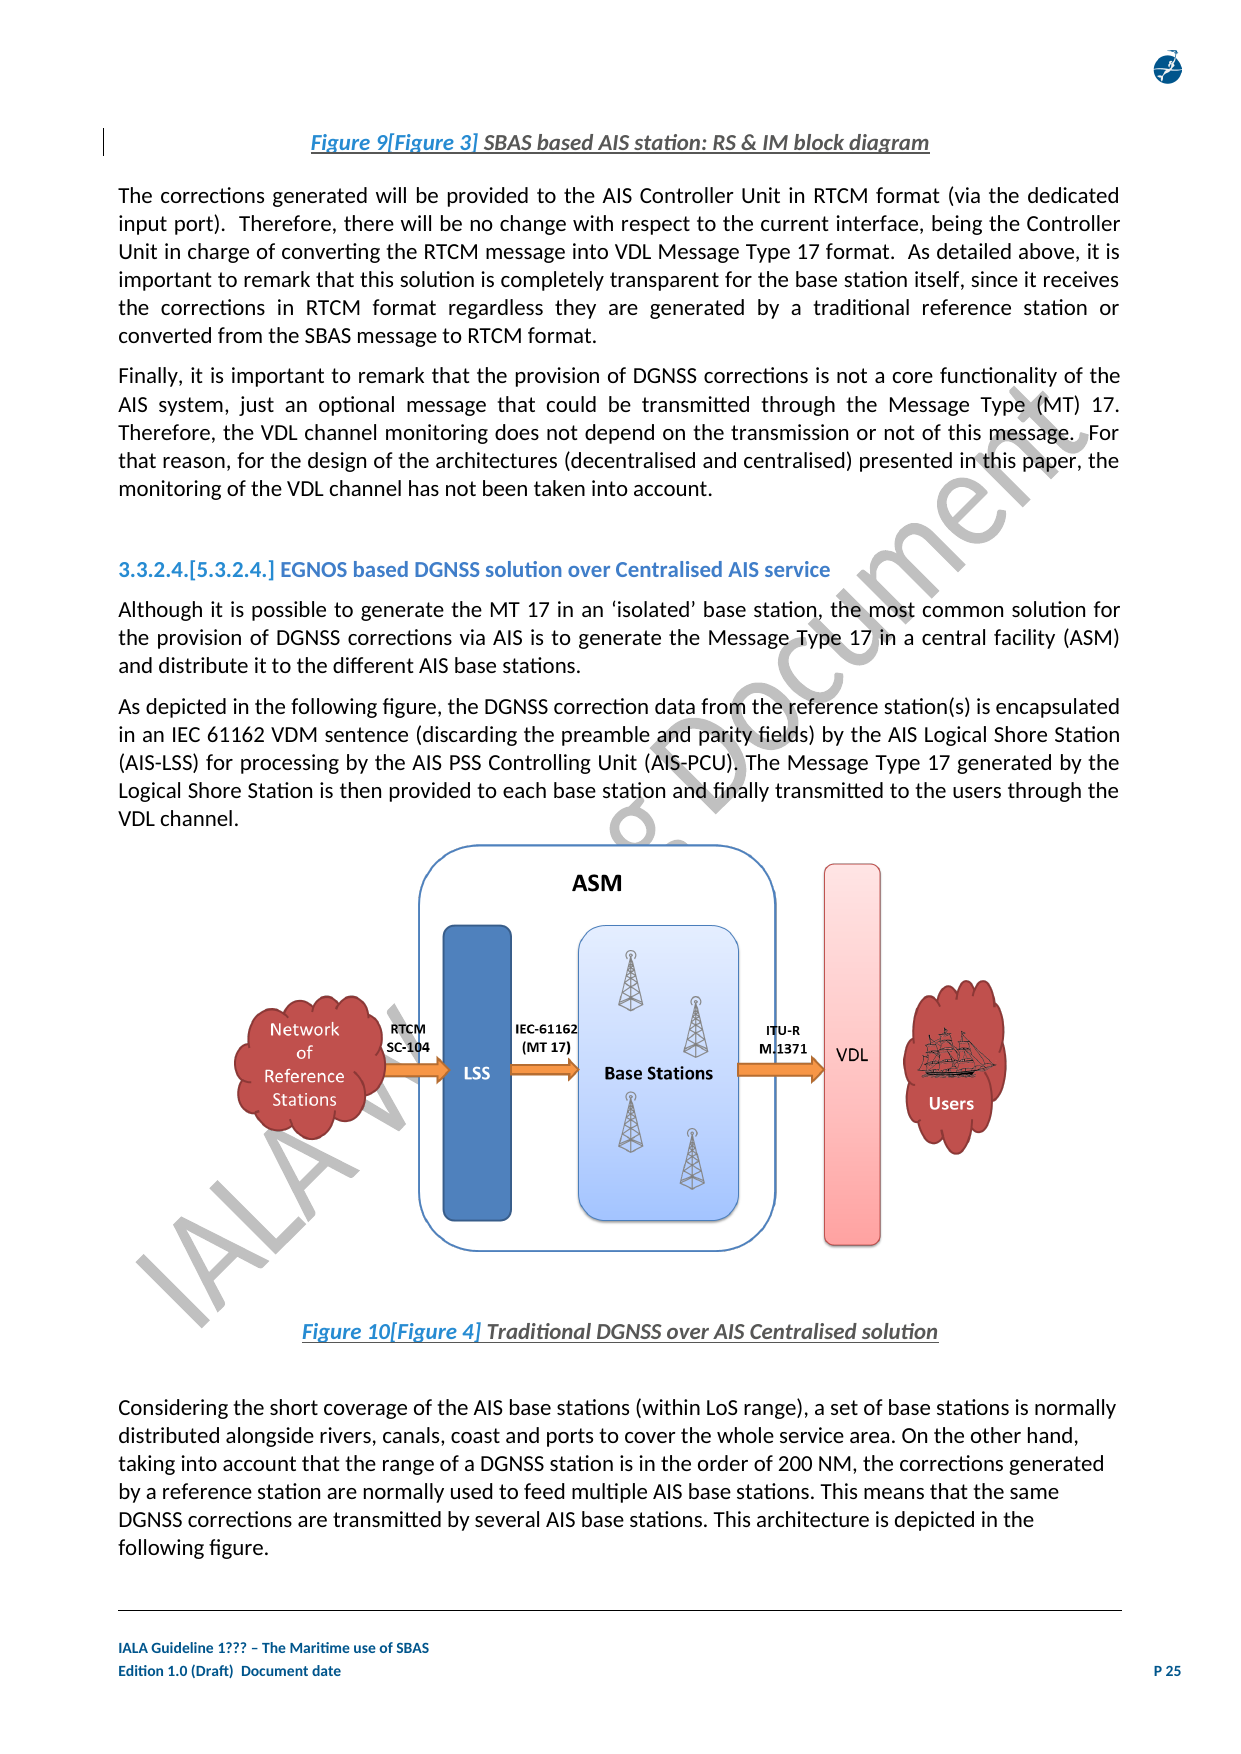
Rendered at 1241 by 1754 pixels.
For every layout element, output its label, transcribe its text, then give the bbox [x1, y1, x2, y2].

text Traditional DGNSS over AIS Centralised solution [118, 1317, 1122, 1346]
text Considering the short coverage of the AIS base stations (within LoS range), a set of base stations is normally distributed alongside rivers, canals, coast and ports to cover the whole service area. On the other hand, taking into account that the range of a DGNSS station is in the order of 200 NM, the corrections generated by a reference station are normally used to feed multiple AIS base stations. This means that the same DGNSS corrections are transmitted by several AIS base stations. This architecture is depicted in the following figure. [118, 1393, 1122, 1562]
picture [1122, 0, 1241, 119]
text As depicted in the following figure, the DGNSS correction data from the reference station(s) is encapsulated in an IEC 61162 VDM sentence (discarding the preamble and parity fields) by the AIS Logical Shore Station (AIS-LSS) for processing by the AIS PSS Controlling Unit (AIS-PCU). The Message Type 17 generated by the Logical Shore Station is then provided to each base station and finally transmitted to the users through the VDL channel. [118, 692, 1122, 832]
text Although it is possible to generate the MT 17 in an ‘isolated’ base station, the most common solution for the provision of DGNSS corrections via AIS is to generate the Message Type 17 in a central facility (ASM) and distribute it to the different AIS base stations. [118, 595, 1122, 679]
text SBAS based AIS station: RS & IM block diagram [118, 128, 1122, 156]
subtitle EGNOS based DGNSS solution over Centralised AIS service [118, 555, 1122, 583]
text Finally, it is important to remark that the provision of DGNSS corrections is not a core functionality of the AIS system, just an optional message that could be transmitted through the Message Type (MT) 17. Therefore, the VDL channel monitoring does not depend on the transmission or not of this message. For that reason, for the design of the architectures (decentralised and centralised) presented in this paper, the monitoring of the VDL channel has not been taken into account. [118, 362, 1122, 502]
picture [233, 844, 1007, 1252]
text The corrections generated will be provided to the AIS Controller Unit in RTCM format (via the dedicated input port). Therefore, there will be no change with respect to the current interface, being the Controller Unit in charge of converting the RTCM message into VDL Message Type 17 format. As detailed above, it is important to remark that this solution is completely transparent for the base station itself, since it receives the corrections in RTCM format regardless they are generated by a traditional reference station or converted from the SBAS message to RTCM format. [118, 181, 1122, 349]
